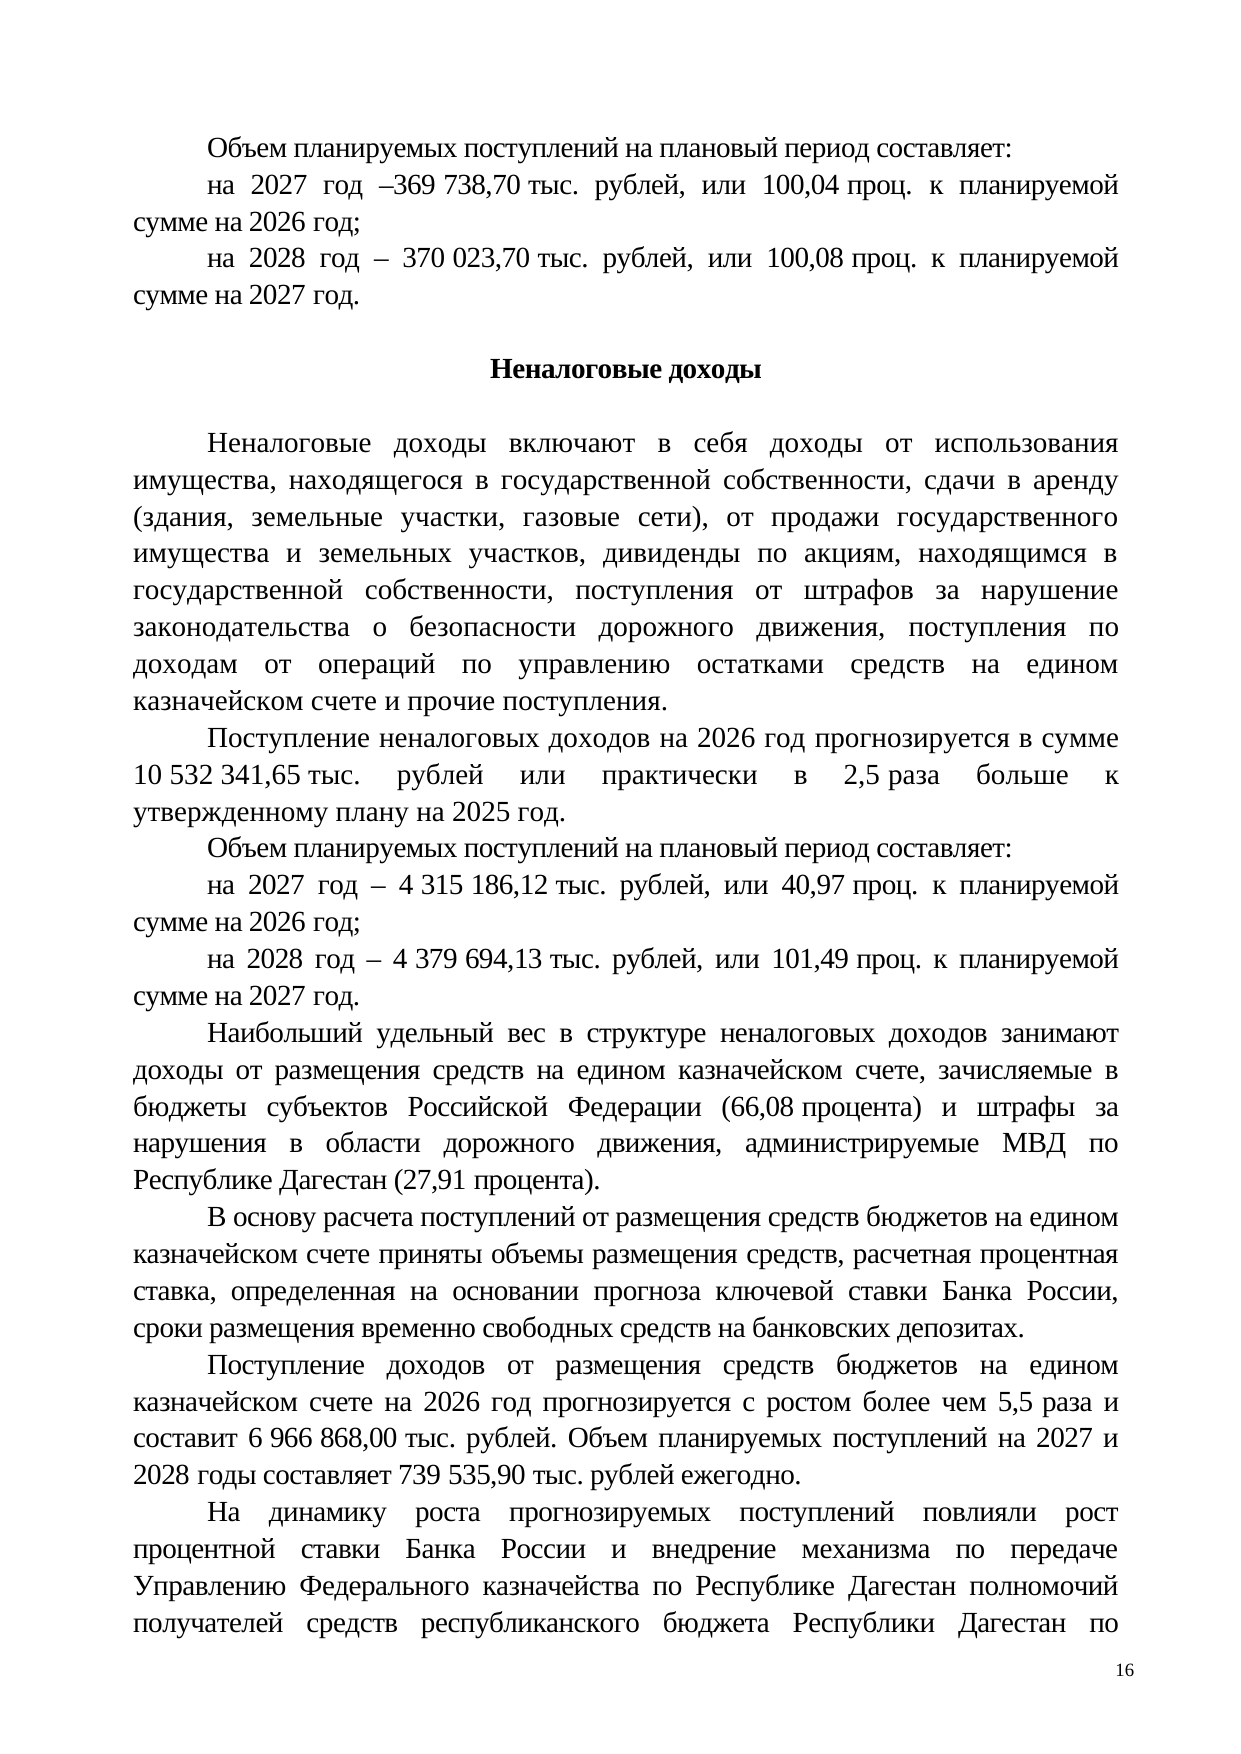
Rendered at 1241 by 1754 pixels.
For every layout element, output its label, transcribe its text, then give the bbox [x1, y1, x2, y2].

text Поступление неналоговых доходов на 2026 год прогнозируется в сумме 10 532 341,65 тыс. рублей или практически в 2,5 раза больше к утвержденному плану на 2025 год. [133, 720, 1119, 827]
text на 2028 год – 4 379 694,13 тыс. рублей, или 101,49 проц. к планируемой сумме на 2027 год. [133, 941, 1119, 1012]
text Поступление доходов от размещения средств бюджетов на едином казначейском счете на 2026 год прогнозируется с ростом более чем 5,5 раза и составит 6 966 868,00 тыс. рублей. Объем планируемых поступлений на 2027 и 2028 годы составляет 739 535,90 тыс. рублей ежегодно. [133, 1347, 1119, 1491]
text Неналоговые доходы [133, 351, 1119, 385]
text Наибольший удельный вес в структуре неналоговых доходов занимают доходы от размещения средств на едином казначейском счете, зачисляемые в бюджеты субъектов Российской Федерации (66,08 процента) и штрафы за нарушения в области дорожного движения, администрируемые МВД по Республике Дагестан (27,91 процента). [133, 1015, 1119, 1196]
text Объем планируемых поступлений на плановый период составляет: [133, 831, 1119, 864]
text В основу расчета поступлений от размещения средств бюджетов на едином казначейском счете приняты объемы размещения средств, расчетная процентная ставка, определенная на основании прогноза ключевой ставки Банка России, сроки размещения временно свободных средств на банковских депозитах. [133, 1199, 1119, 1343]
text на 2027 год –369 738,70 тыс. рублей, или 100,04 проц. к планируемой сумме на 2026 год; [133, 167, 1119, 237]
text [133, 1494, 1119, 1638]
text на 2028 год – 370 023,70 тыс. рублей, или 100,08 проц. к планируемой сумме на 2027 год. [133, 241, 1119, 311]
text на 2027 год – 4 315 186,12 тыс. рублей, или 40,97 проц. к планируемой сумме на 2026 год; [133, 867, 1119, 938]
text Неналоговые доходы включают в себя доходы от использования имущества, находящегося в государственной собственности, сдачи в аренду (здания, земельные участки, газовые сети), от продажи государственного имущества и земельных участков, дивиденды по акциям, находящимся в государственной собственности, поступления от штрафов за нарушение законодательства о безопасности дорожного движения, поступления по доходам от операций по управлению остатками средств на едином казначейском счете и прочие поступления. [133, 425, 1119, 717]
text Объем планируемых поступлений на плановый период составляет: [133, 130, 1119, 163]
